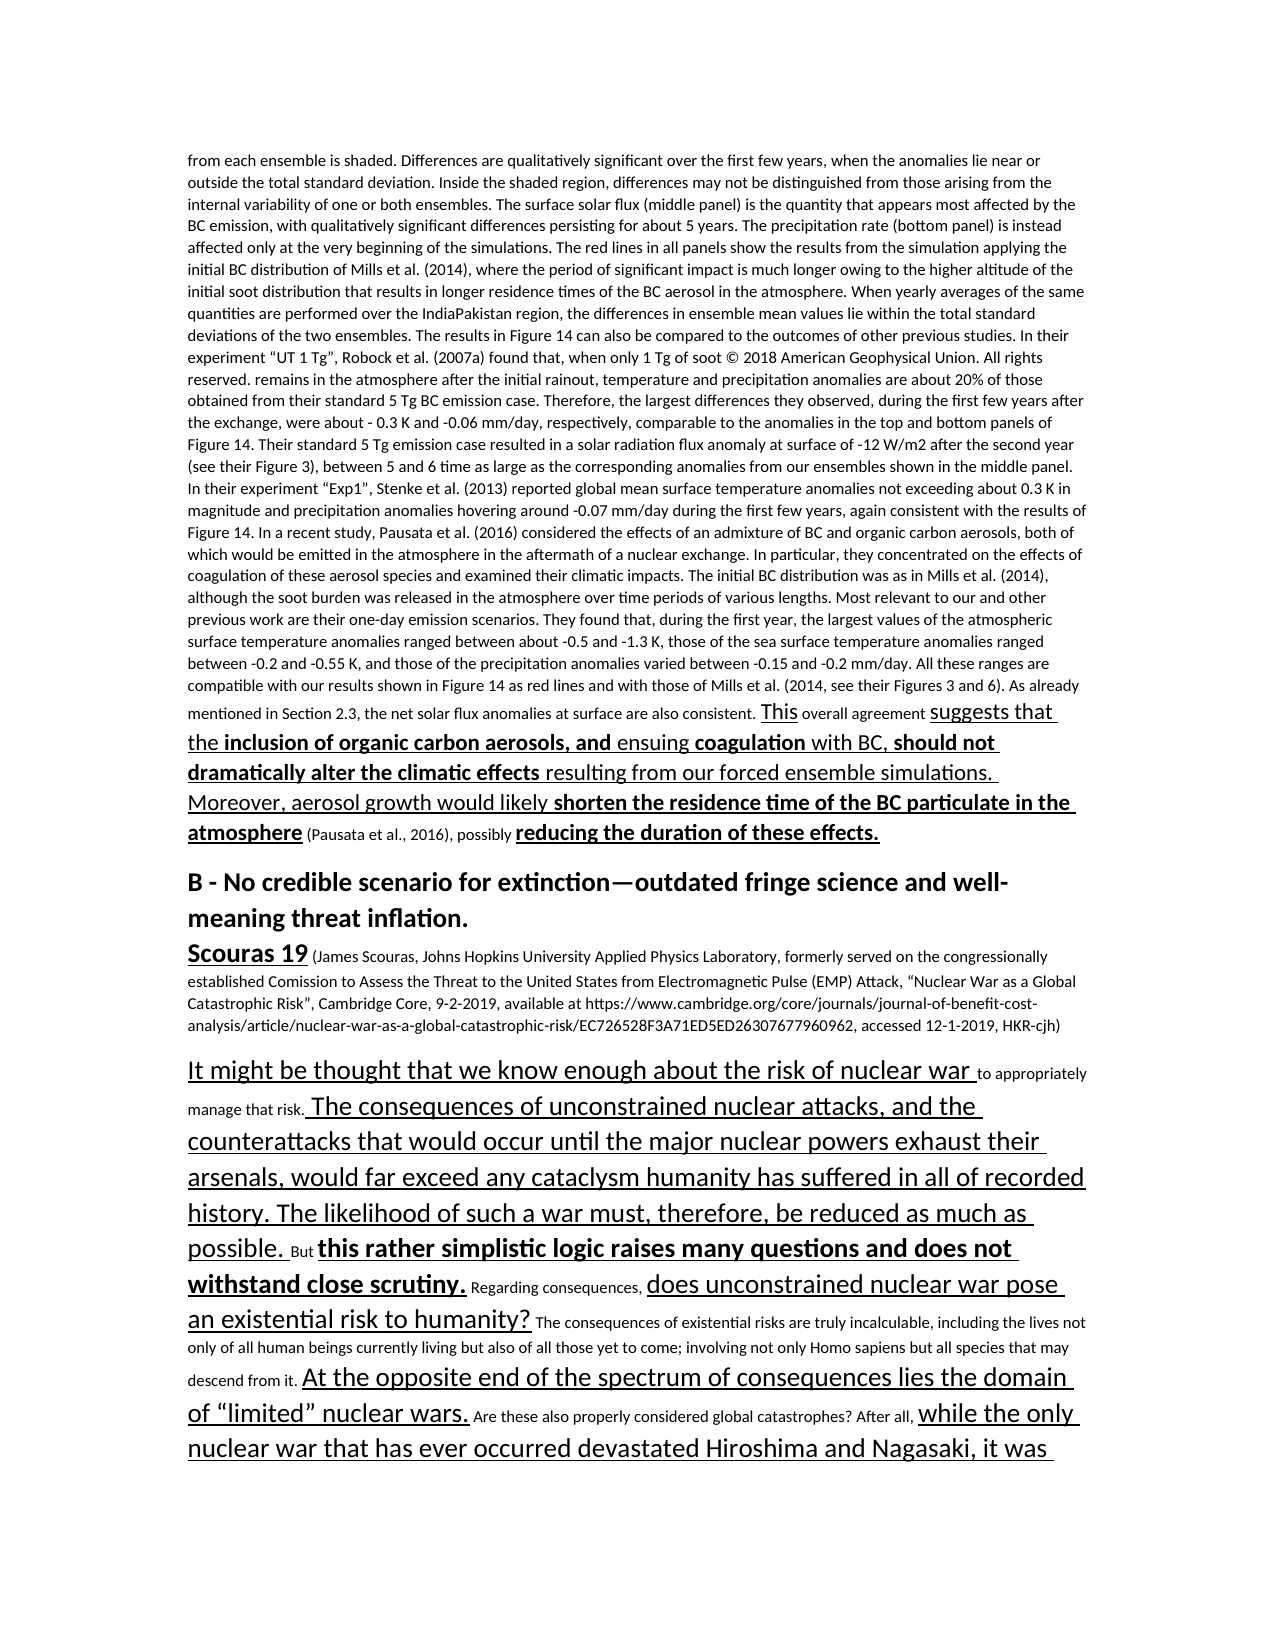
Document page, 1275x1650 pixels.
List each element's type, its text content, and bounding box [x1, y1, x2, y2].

subtitle B - No credible scenario for extinction—outdated fringe science and well-meaning threat inflation. [187, 865, 1087, 934]
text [187, 150, 1087, 846]
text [187, 1053, 1087, 1464]
text Scouras 19 (James Scouras, Johns Hopkins University Applied Physics Laboratory, formerly served on the congressionally established Comission to Assess the Threat to the United States from Electromagnetic Pulse (EMP) Attack, “Nuclear War as a Global Catastrophic Risk”, Cambridge Core, 9-2-2019, available at https://www.cambridge.org/core/journals/journal-of-benefit-cost-analysis/article/nuclear-war-as-a-global-catastrophic-risk/EC726528F3A71ED5ED26307677960962, accessed 12-1-2019, HKR-cjh) [187, 936, 1087, 1035]
